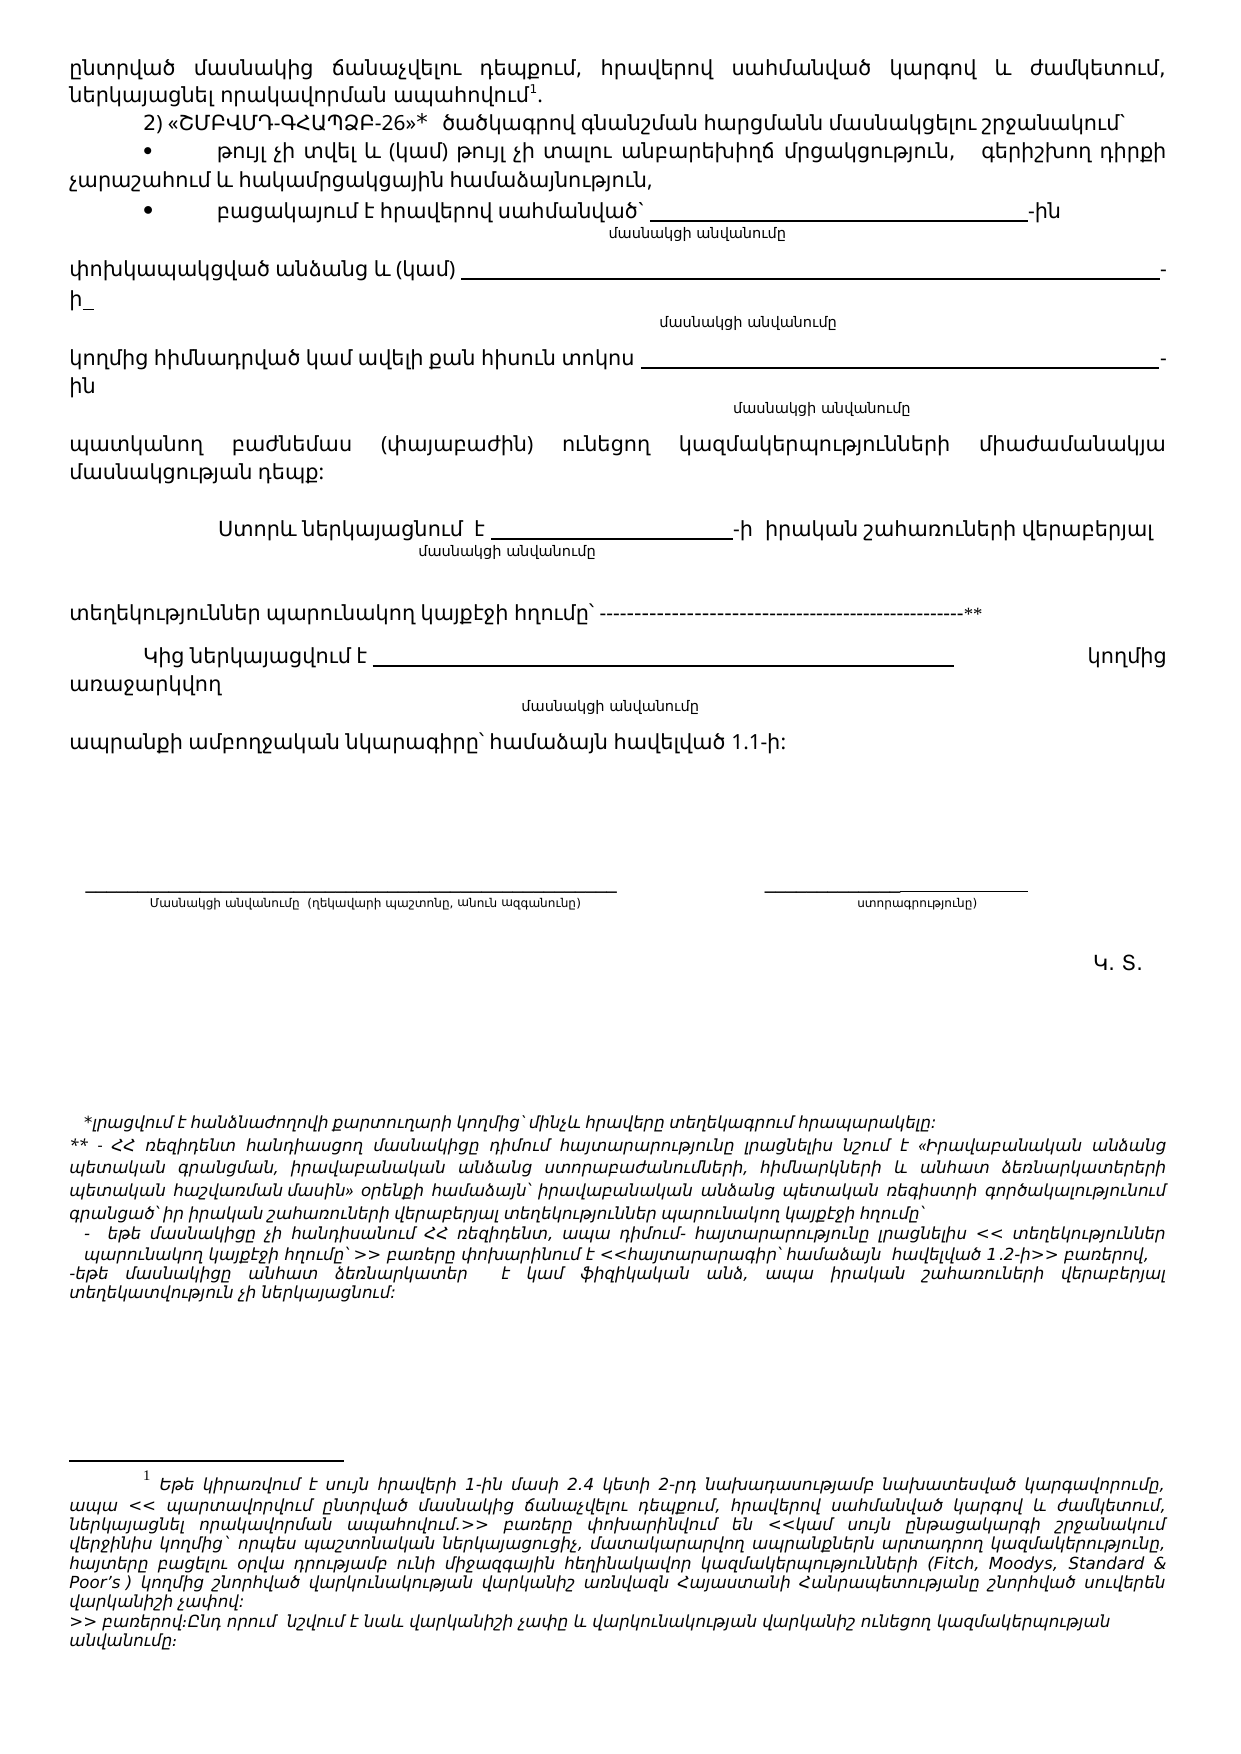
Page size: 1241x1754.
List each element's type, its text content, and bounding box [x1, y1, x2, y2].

text պատկանող բաժնեմաս (փայաբաժին) ունեցող կազմակերպությունների միաժամանակյա մասնակցության դեպք: [69, 429, 1167, 486]
text *լրացվում է հանձնաժողովի քարտուղարի կողմից` մինչև հրավերը տեղեկագրում հրապարակելը: [69, 1111, 1167, 1133]
text կողմից հիմնադրված կամ ավելի քան հիսուն տոկոս -ին [69, 343, 1167, 400]
text Կից ներկայացվում է կողմից առաջարկվող [69, 641, 1167, 698]
text 2) «ՇՄԲՎՄԴ-ԳՀԱՊՁԲ-26»* ծածկագրով գնանշման հարցմանն մասնակցելու շրջանակում` [69, 108, 1167, 137]
text Կ. Տ. [69, 951, 1167, 975]
list բացակայում է հրավերով սահմանված` -ին [69, 193, 1167, 225]
text մասնակցի անվանումը [69, 698, 1167, 727]
text մասնակցի անվանումը [69, 400, 1167, 429]
text ** - ՀՀ ռեզիդենտ հանդիասցող մասնակիցը դիմում հայտարարությունը լրացնելիս նշում է «Իրավաբանական անձանց պետական գրանցման, իրավաբանական անձանց ստորաբաժանումների, հիմնարկների և անհատ ձեռնարկատերերի պետական հաշվառման մասին» օրենքի համաձայն՝ իրավաբանական անձանց պետական ռեգիստրի գործակալությունում գրանցած՝ իր իրական շահառուների վերաբերյալ տեղեկություններ պարունակող կայքէջի հղումը՝ [69, 1133, 1167, 1224]
text Ստորև ներկայացնում է -ի իրական շահառուների վերաբերյալ [144, 514, 1167, 543]
text -եթե մասնակիցը անհատ ձեռնարկատեր է կամ ֆիզիկական անձ, ապա իրական շահառուների վերաբերյալ տեղեկատվություն չի ներկայացնում: [69, 1264, 1167, 1303]
text ___________________________________________________ _____________ Մասնակցի անվանումը (ղեկավարի պաշտոնը, անուն ազգանունը) ստորագրությունը) [69, 869, 1167, 922]
text մասնակցի անվանումը [69, 225, 1167, 254]
text փոխկապակցված անձանց և (կամ) -ի [69, 254, 1167, 314]
list թույլ չի տվել և (կամ) թույլ չի տալու անբարեխիղճ մրցակցություն, գերիշխող դիրքի չարաշահում և հակամրցակցային համաձայնություն, [69, 137, 1167, 193]
text ընտրված մասնակից ճանաչվելու դեպքում, հրավերով սահմանված կարգով և ժամկետում, ներկայացնել որակավորման ապահովում. [69, 56, 1167, 108]
text մասնակցի անվանումը [69, 543, 1167, 572]
text ապրանքի ամբողջական նկարագիրը՝ համաձայն հավելված 1.1-ի: [69, 727, 1167, 756]
text տեղեկություններ պարունակող կայքէջի հղումը՝ ----------------------------------------------------** [69, 598, 1167, 627]
text մասնակցի անվանումը [69, 314, 1167, 343]
text - եթե մասնակիցը չի հանդիսանում ՀՀ ռեզիդենտ, ապա դիմում- հայտարարությունը լրացնելիս << տեղեկություններ պարունակող կայքէջի հղումը՝ >> բառերը փոխարինում է <<հայտարարագիր՝ համաձայն հավելված 1․2-ի>> բառերով, [84, 1224, 1167, 1264]
